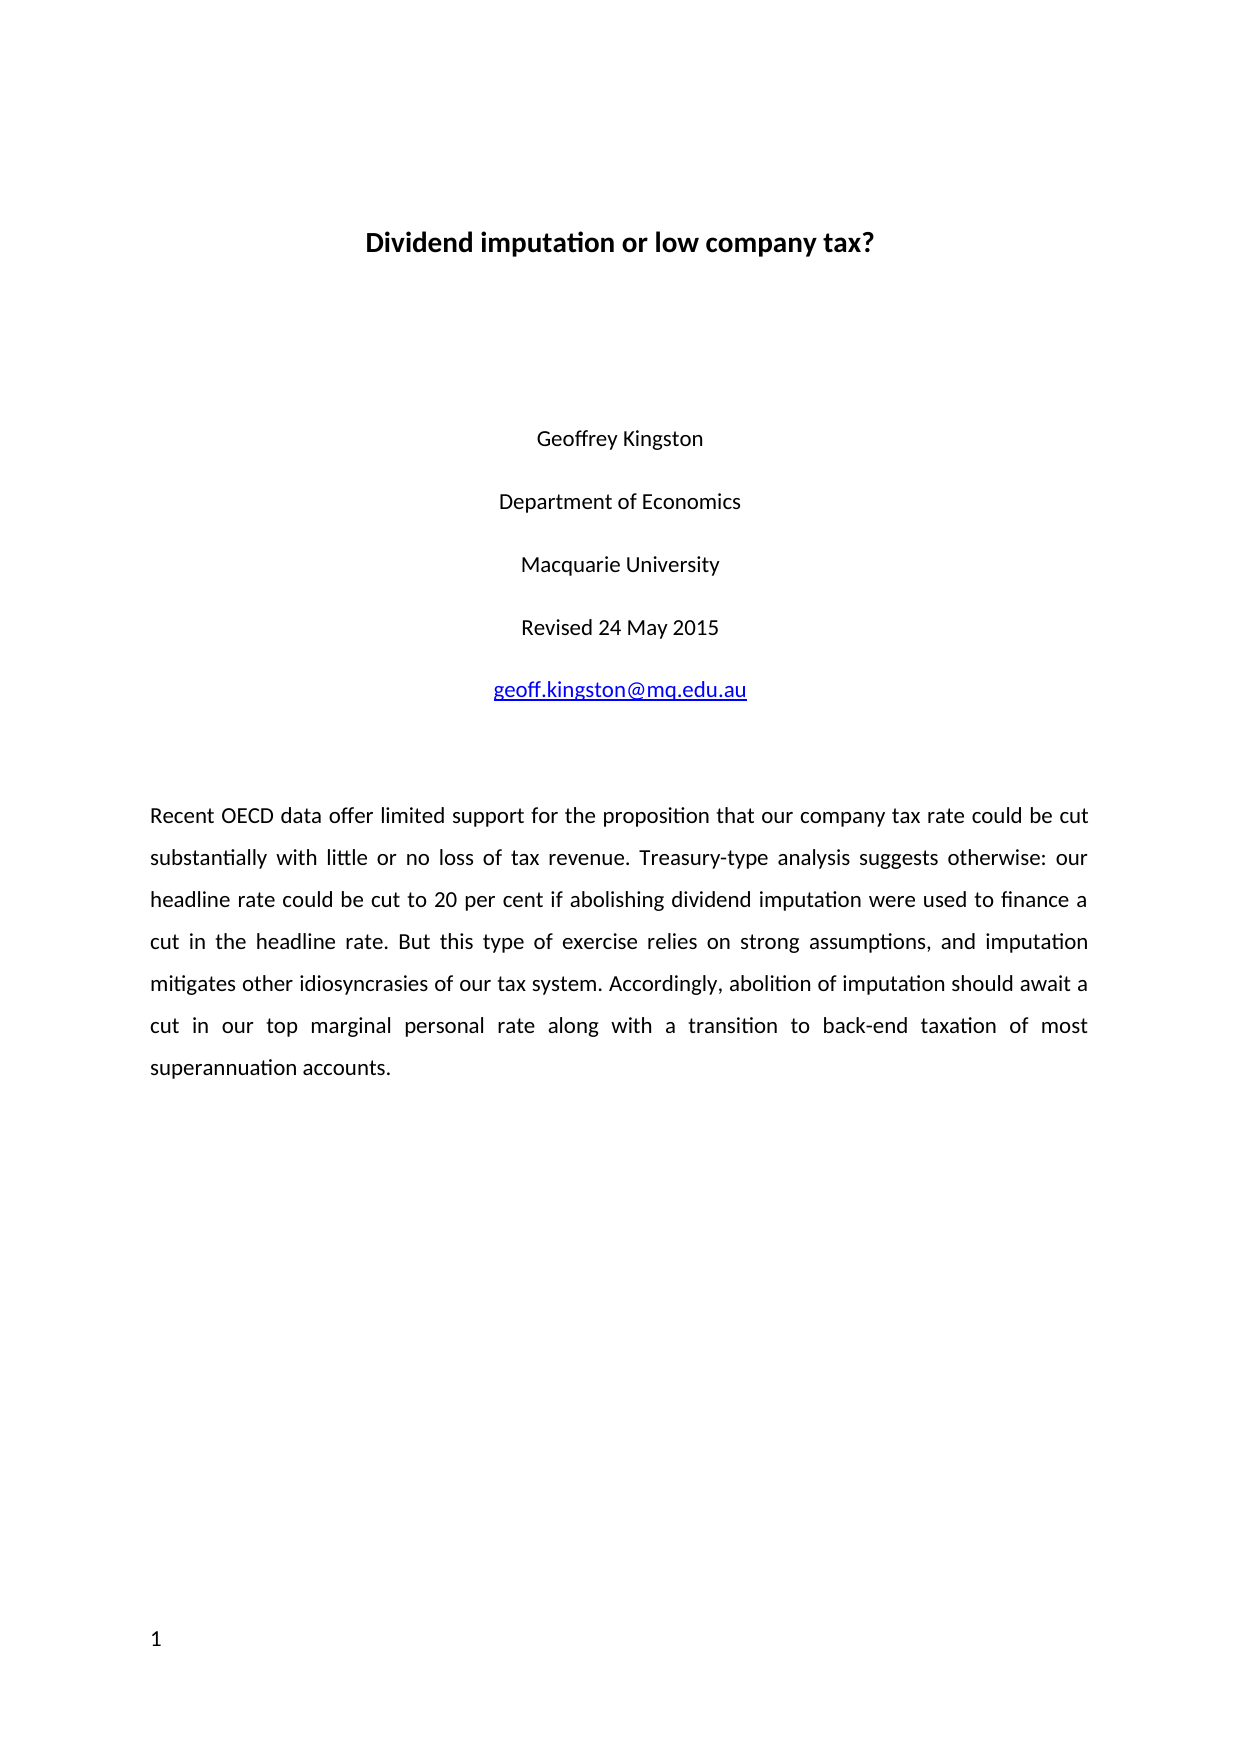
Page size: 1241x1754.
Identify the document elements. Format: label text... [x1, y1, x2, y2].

text Revised 24 May 2015 [150, 613, 1090, 641]
text Department of Economics [150, 487, 1090, 515]
text Geoffrey Kingston [150, 424, 1090, 452]
text Dividend imputation or low company tax? [150, 224, 1090, 260]
text Macquarie University [150, 550, 1090, 578]
text Recent OECD data offer limited support for the proposition that our company tax rate could be cut substantially with little or no loss of tax revenue. Treasury-type analysis suggests otherwise: our headline rate could be cut to 20 per cent if abolishing dividend imputation were used to finance a cut in the headline rate. But this type of exercise relies on strong assumptions, and imputation mitigates other idiosyncrasies of our tax system. Accordingly, abolition of imputation should await a cut in our top marginal personal rate along with a transition to back-end taxation of most superannuation accounts. [150, 801, 1090, 1081]
text geoff.kingston@mq.edu.au [150, 675, 1090, 703]
